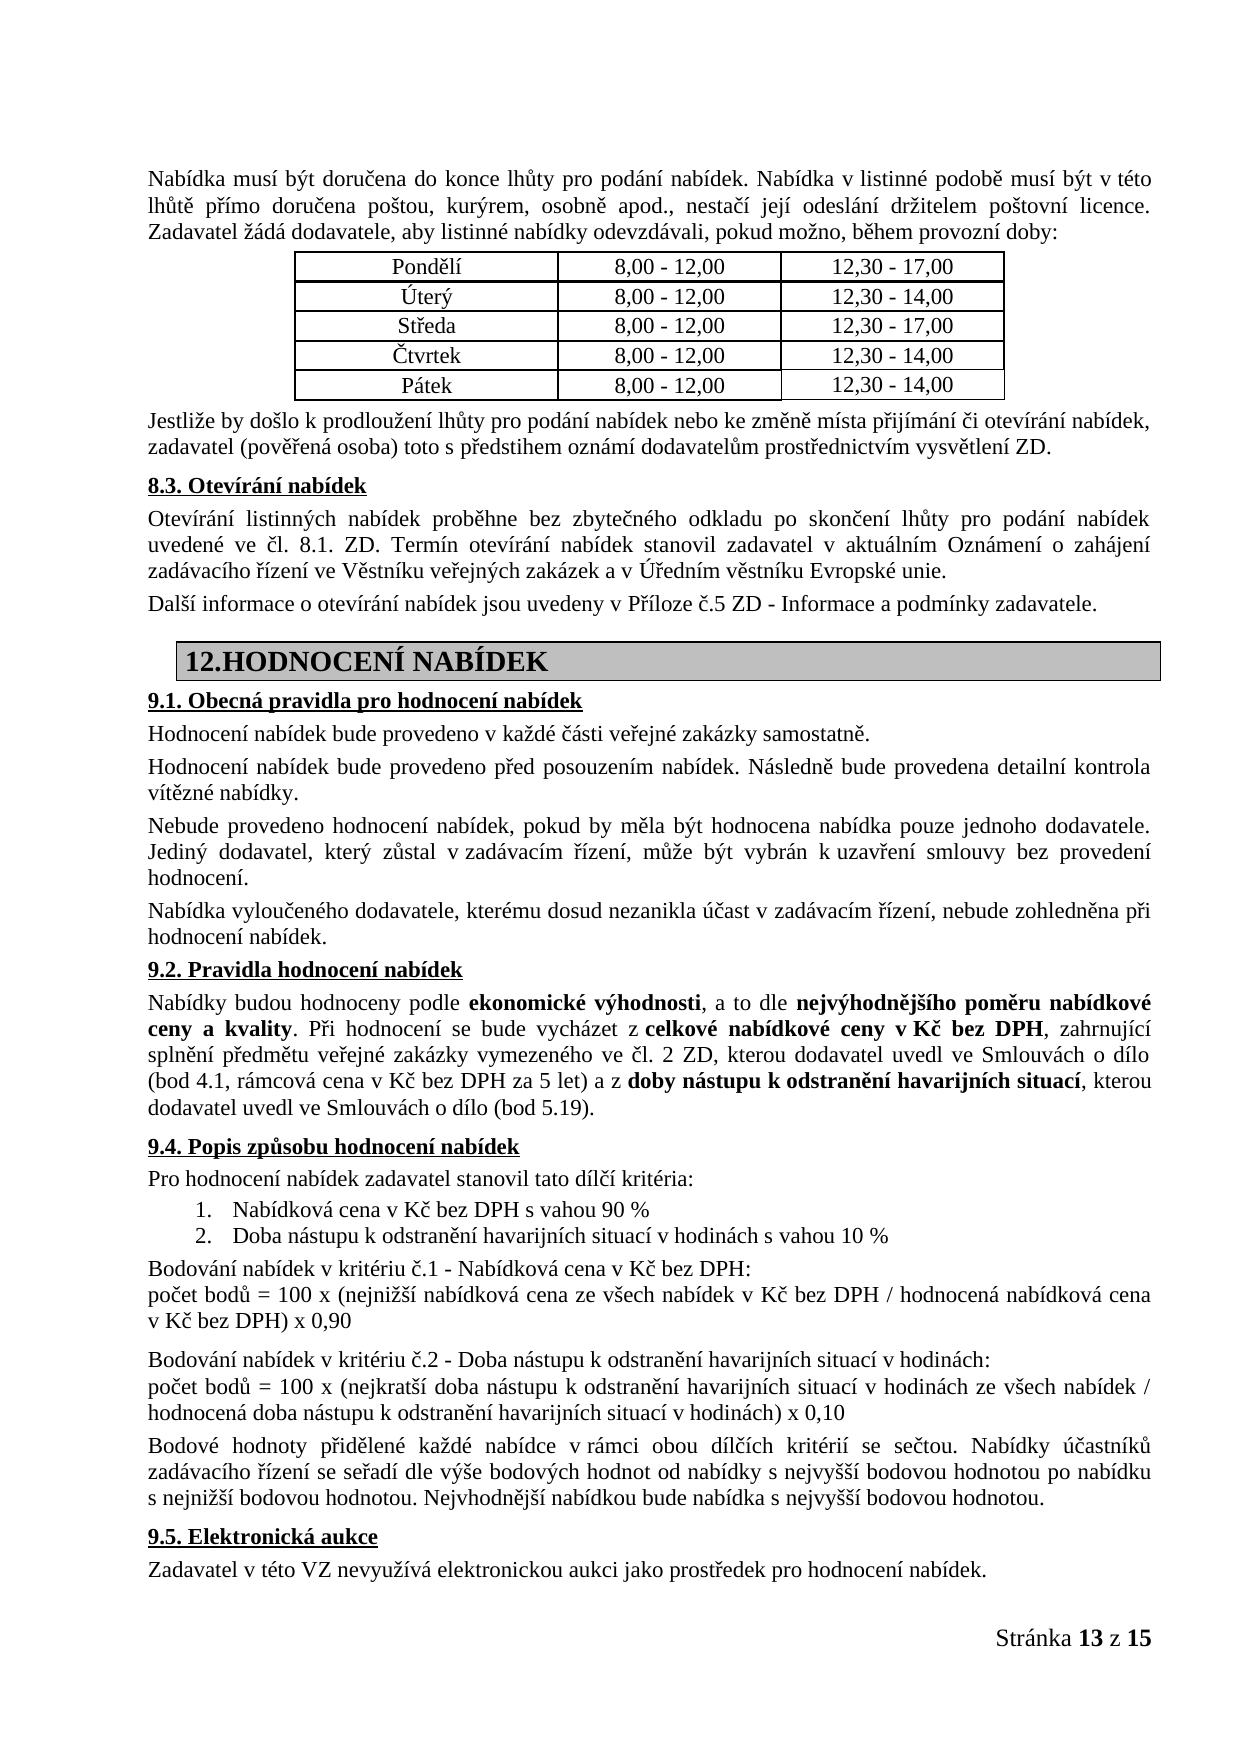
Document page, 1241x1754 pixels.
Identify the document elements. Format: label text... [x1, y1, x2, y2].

text 9.4. Popis způsobu hodnocení nabídek [148, 1133, 1152, 1159]
table_cell 12,30 - 14,00 [782, 342, 1003, 369]
table_cell 8,00 - 12,00 [559, 342, 780, 369]
text 8.3. Otevírání nabídek [148, 472, 1152, 498]
text Otevírání listinných nabídek proběhne bez zbytečného odkladu po skončení lhůty pro podání nabídek uvedené ve čl. 8.1. ZD. Termín otevírání nabídek stanovil zadavatel v aktuálním Oznámení o zahájení zadávacího řízení ve Věstníku veřejných zakázek a v Úředním věstníku Evropské unie. [148, 505, 1152, 584]
text Pro hodnocení nabídek zadavatel stanovil tato dílčí kritéria: [148, 1165, 1152, 1192]
text Bodové hodnoty přidělené každé nabídce v rámci obou dílčích kritérií se sečtou. Nabídky účastníků zadávacího řízení se seřadí dle výše bodových hodnot od nabídky s nejvyšší bodovou hodnotou po nabídku s nejnižší bodovou hodnotou. Nejvhodnější nabídkou bude nabídka s nejvyšší bodovou hodnotou. [148, 1432, 1152, 1511]
table_header 8,00 - 12,00 [559, 253, 780, 280]
text Bodování nabídek v kritériu č.2 - Doba nástupu k odstranění havarijních situací v hodinách: [148, 1346, 1152, 1373]
list Doba nástupu k odstranění havarijních situací v hodinách s vahou 10 % [195, 1222, 1152, 1249]
table_cell 12,30 - 14,00 [782, 370, 1004, 399]
text Nabídky budou hodnoceny podle ekonomické výhodnosti, a to dle nejvýhodnějšího poměru nabídkové ceny a kvality. Při hodnocení se bude vycházet z celkové nabídkové ceny v Kč bez DPH, zahrnující splnění předmětu veřejné zakázky vymezeného ve čl. 2 ZD, kterou dodavatel uvedl ve Smlouvách o dílo (bod 4.1, rámcová cena v Kč bez DPH za 5 let) a z doby nástupu k odstranění havarijních situací, kterou dodavatel uvedl ve Smlouvách o dílo (bod 5.19). [148, 988, 1152, 1120]
text 9.2. Pravidla hodnocení nabídek [148, 956, 1152, 982]
text Bodování nabídek v kritériu č.1 - Nabídková cena v Kč bez DPH: [148, 1255, 1152, 1281]
table_cell 8,00 - 12,00 [559, 283, 780, 310]
table_cell Čtvrtek [296, 342, 557, 369]
text 9.5. Elektronická aukce [148, 1523, 1152, 1550]
table_cell Středa [296, 312, 557, 339]
table_header 12,30 - 17,00 [782, 253, 1003, 280]
text Nabídka vyloučeného dodavatele, kterému dosud nezanikla účast v zadávacím řízení, nebude zohledněna při hodnocení nabídek. [148, 897, 1152, 950]
text Jestliže by došlo k prodloužení lhůty pro podání nabídek nebo ke změně místa přijímání či otevírání nabídek, zadavatel (pověřená osoba) toto s předstihem oznámí dodavatelům prostřednictvím vysvětlení ZD. [148, 407, 1152, 460]
table_cell Pátek [296, 371, 557, 399]
list HODNOCENÍ NABÍDEK [177, 643, 1160, 680]
table_cell 8,00 - 12,00 [559, 371, 781, 399]
text počet bodů = 100 x (nejnižší nabídková cena ze všech nabídek v Kč bez DPH / hodnocená nabídková cena v Kč bez DPH) x 0,90 [148, 1281, 1152, 1334]
table_header Pondělí [296, 253, 557, 280]
text Hodnocení nabídek bude provedeno před posouzením nabídek. Následně bude provedena detailní kontrola vítězné nabídky. [148, 753, 1152, 805]
text Hodnocení nabídek bude provedeno v každé části veřejné zakázky samostatně. [148, 720, 1152, 746]
table_cell Úterý [296, 283, 557, 310]
text Další informace o otevírání nabídek jsou uvedeny v Příloze č.5 ZD - Informace a podmínky zadavatele. [148, 590, 1152, 616]
table_cell 12,30 - 17,00 [782, 312, 1003, 339]
text Zadavatel v této VZ nevyužívá elektronickou aukci jako prostředek pro hodnocení nabídek. [148, 1556, 1152, 1582]
text 9.1. Obecná pravidla pro hodnocení nabídek [148, 687, 1152, 714]
text počet bodů = 100 x (nejkratší doba nástupu k odstranění havarijních situací v hodinách ze všech nabídek / hodnocená doba nástupu k odstranění havarijních situací v hodinách) x 0,10 [148, 1373, 1152, 1426]
table_cell 8,00 - 12,00 [559, 312, 780, 339]
text Nebude provedeno hodnocení nabídek, pokud by měla být hodnocena nabídka pouze jednoho dodavatele. Jediný dodavatel, který zůstal v zadávacím řízení, může být vybrán k uzavření smlouvy bez provedení hodnocení. [148, 812, 1152, 891]
table_cell 12,30 - 14,00 [782, 283, 1003, 310]
text Nabídka musí být doručena do konce lhůty pro podání nabídek. Nabídka v listinné podobě musí být v této lhůtě přímo doručena poštou, kurýrem, osobně apod., nestačí její odeslání držitelem poštovní licence. Zadavatel žádá dodavatele, aby listinné nabídky odevzdávali, pokud možno, během provozní doby: [148, 165, 1152, 244]
list Nabídková cena v Kč bez DPH s vahou 90 % [195, 1196, 1152, 1222]
